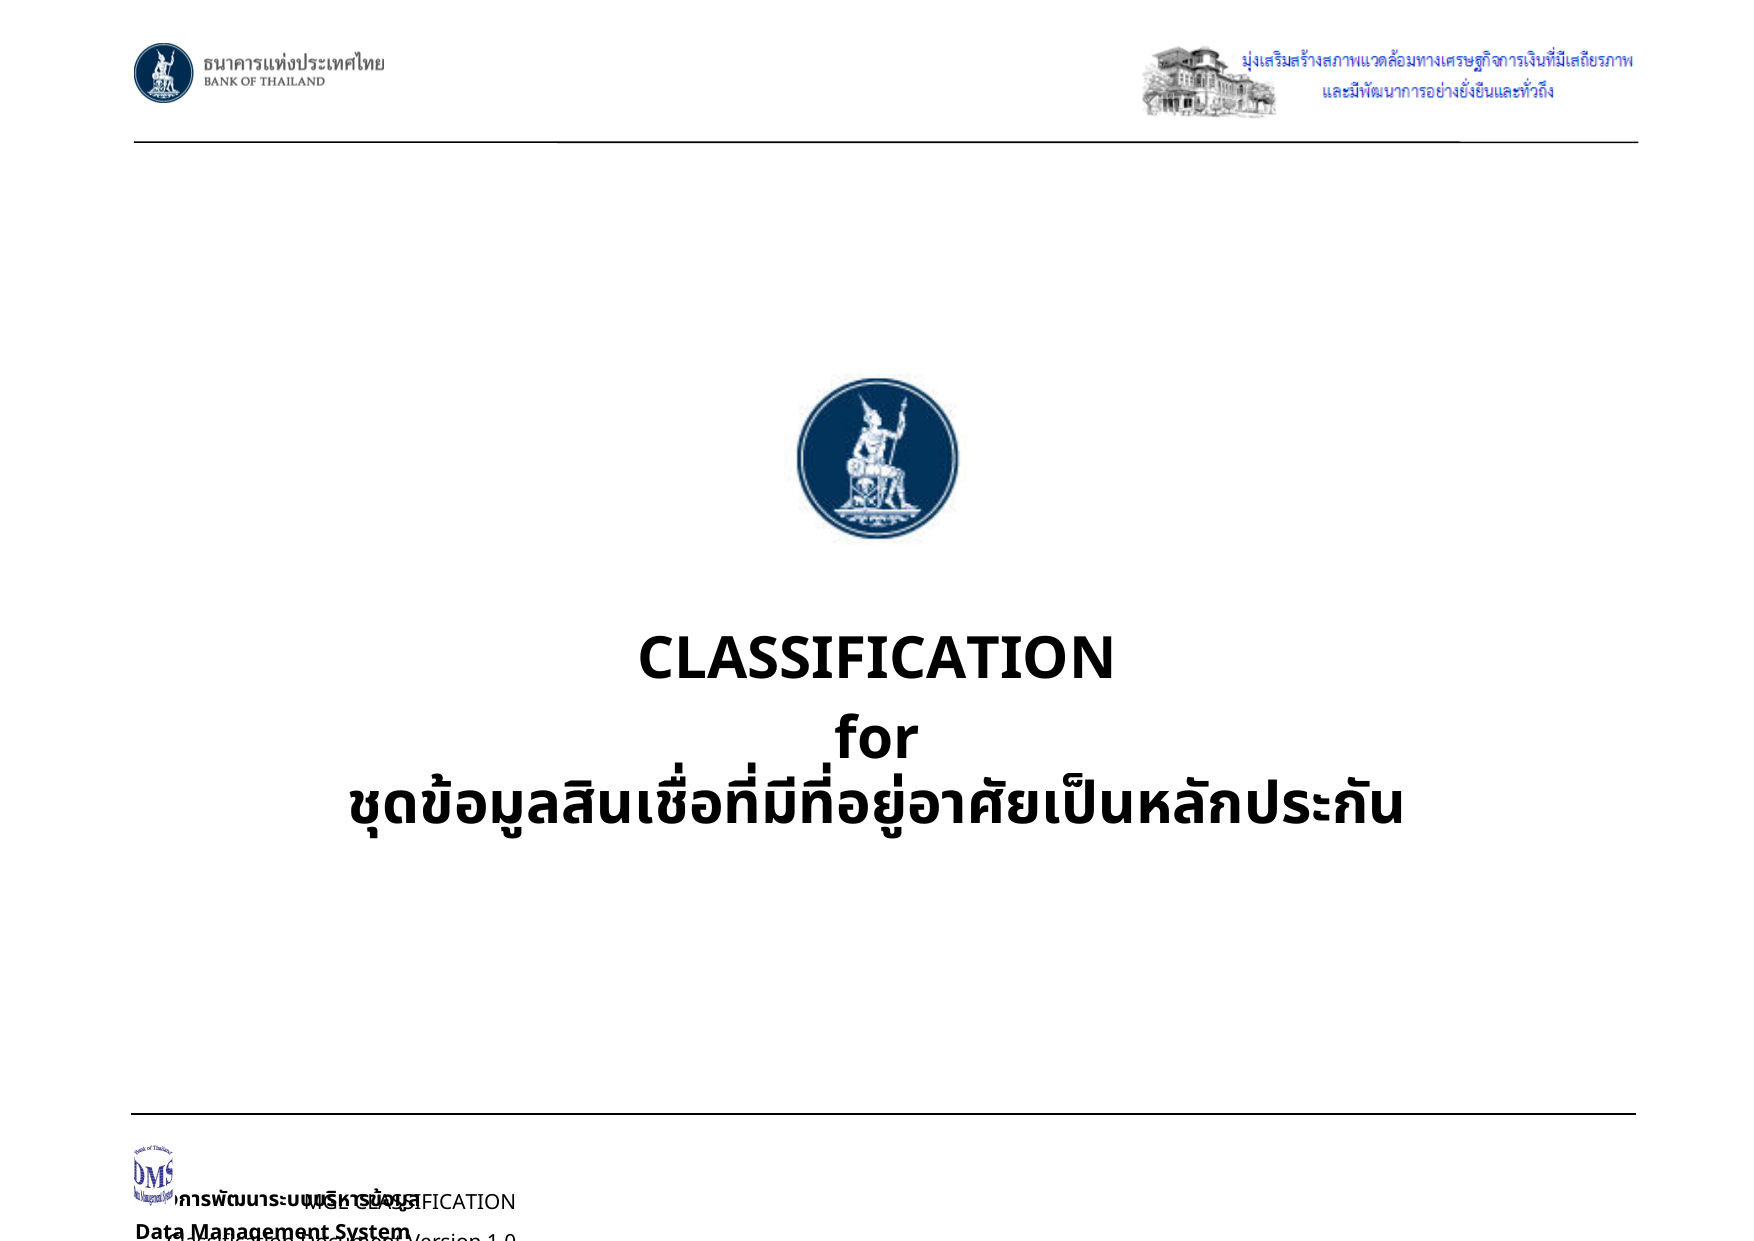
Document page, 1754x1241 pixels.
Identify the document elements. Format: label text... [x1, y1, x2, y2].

picture [131, 1141, 176, 1208]
text ชุดข้อมูลสินเชื่อที่มีที่อยู่อาศัยเป็นหลักประกัน [120, 787, 1634, 832]
picture [1141, 42, 1637, 121]
picture [784, 373, 968, 547]
title CLASSIFICATION [120, 616, 1634, 696]
picture [123, 33, 392, 109]
title for [120, 696, 1634, 775]
